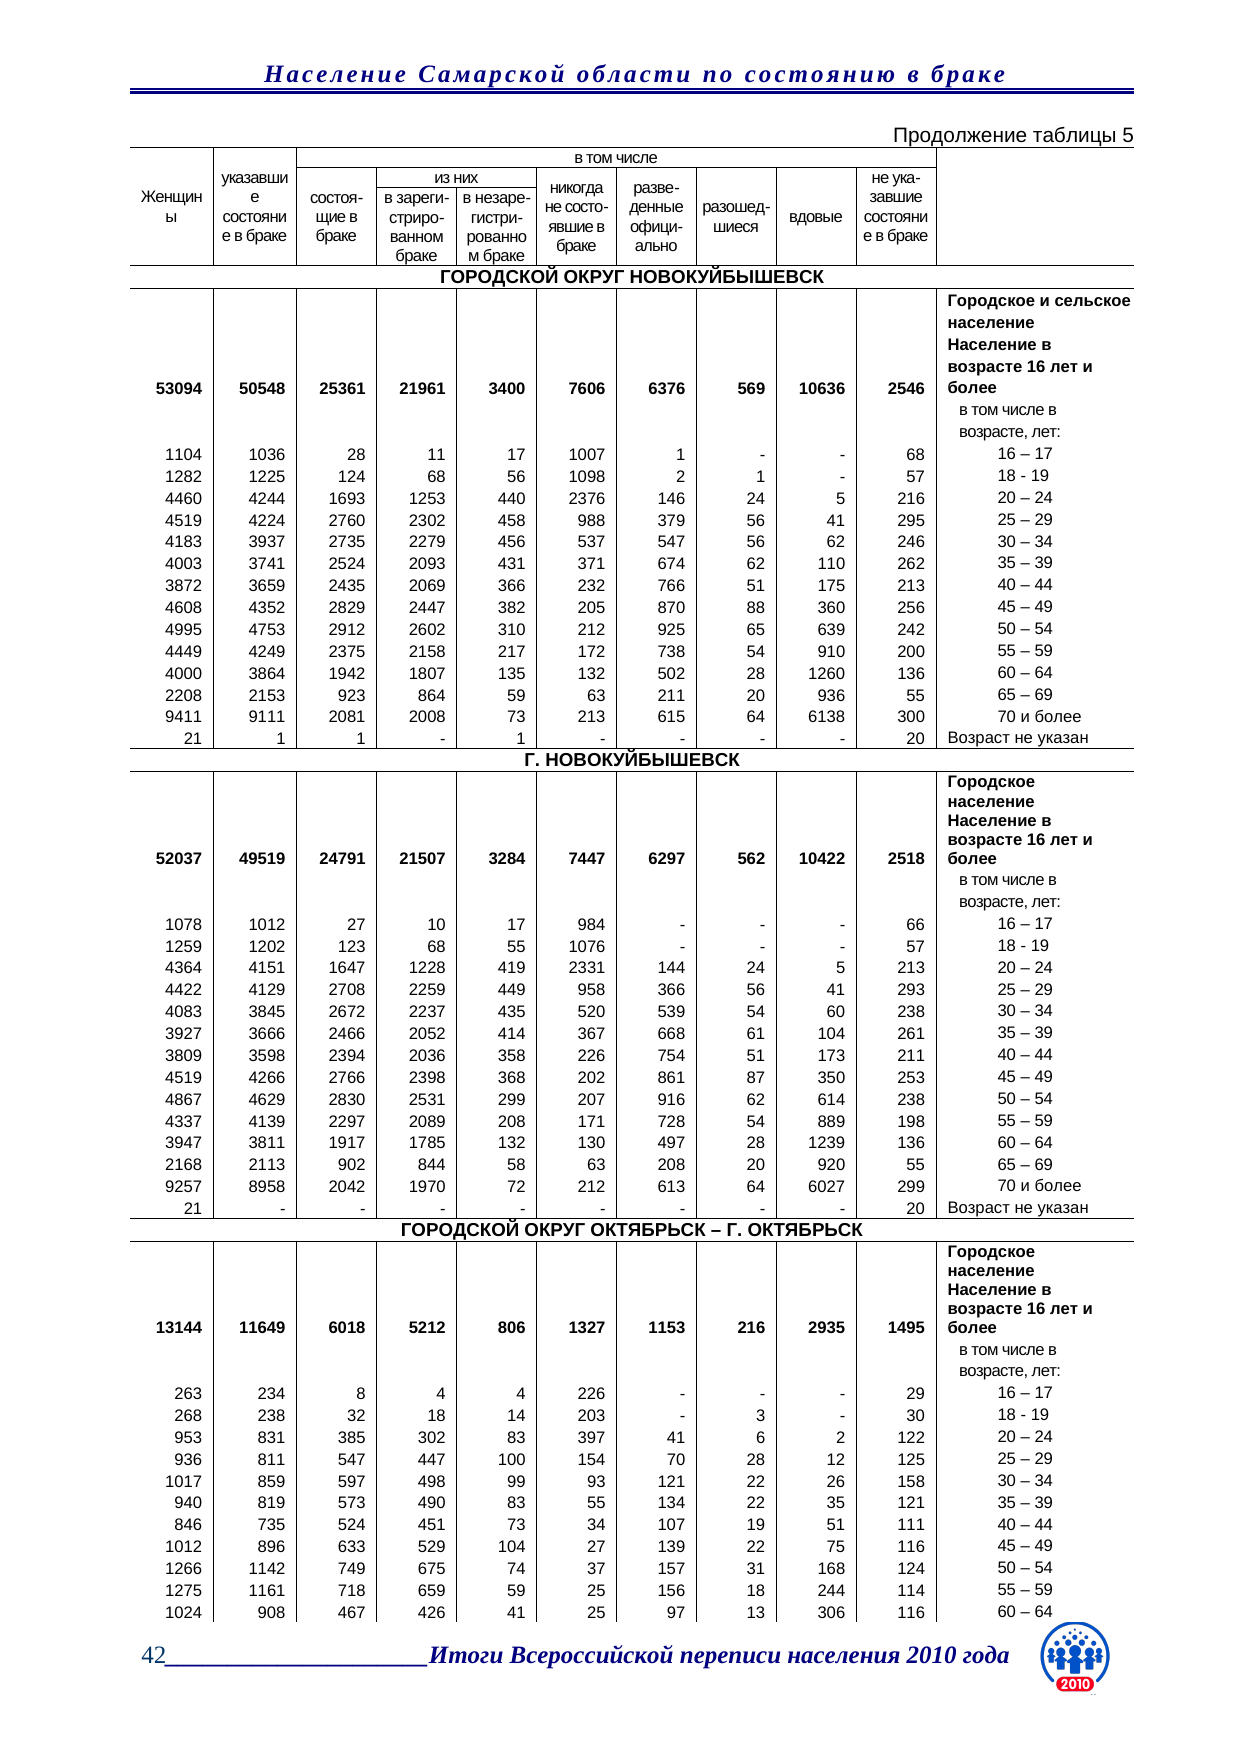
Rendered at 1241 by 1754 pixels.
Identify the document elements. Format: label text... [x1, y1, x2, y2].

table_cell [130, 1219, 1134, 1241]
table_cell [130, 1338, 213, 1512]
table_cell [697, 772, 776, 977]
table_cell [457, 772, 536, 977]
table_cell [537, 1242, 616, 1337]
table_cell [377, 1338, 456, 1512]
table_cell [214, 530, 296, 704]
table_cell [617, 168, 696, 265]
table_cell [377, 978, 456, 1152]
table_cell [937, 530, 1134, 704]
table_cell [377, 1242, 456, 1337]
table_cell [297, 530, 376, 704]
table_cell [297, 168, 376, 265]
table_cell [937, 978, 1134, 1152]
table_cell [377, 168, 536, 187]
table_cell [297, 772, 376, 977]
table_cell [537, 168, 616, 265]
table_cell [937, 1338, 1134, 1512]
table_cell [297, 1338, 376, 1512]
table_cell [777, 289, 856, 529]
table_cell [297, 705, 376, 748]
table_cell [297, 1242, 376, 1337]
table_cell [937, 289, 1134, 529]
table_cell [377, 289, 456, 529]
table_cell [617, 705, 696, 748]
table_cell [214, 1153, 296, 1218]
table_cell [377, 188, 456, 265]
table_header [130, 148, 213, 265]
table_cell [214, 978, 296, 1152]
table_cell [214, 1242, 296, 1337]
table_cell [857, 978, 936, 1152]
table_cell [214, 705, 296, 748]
text Продолжение таблицы 5 [130, 123, 1134, 147]
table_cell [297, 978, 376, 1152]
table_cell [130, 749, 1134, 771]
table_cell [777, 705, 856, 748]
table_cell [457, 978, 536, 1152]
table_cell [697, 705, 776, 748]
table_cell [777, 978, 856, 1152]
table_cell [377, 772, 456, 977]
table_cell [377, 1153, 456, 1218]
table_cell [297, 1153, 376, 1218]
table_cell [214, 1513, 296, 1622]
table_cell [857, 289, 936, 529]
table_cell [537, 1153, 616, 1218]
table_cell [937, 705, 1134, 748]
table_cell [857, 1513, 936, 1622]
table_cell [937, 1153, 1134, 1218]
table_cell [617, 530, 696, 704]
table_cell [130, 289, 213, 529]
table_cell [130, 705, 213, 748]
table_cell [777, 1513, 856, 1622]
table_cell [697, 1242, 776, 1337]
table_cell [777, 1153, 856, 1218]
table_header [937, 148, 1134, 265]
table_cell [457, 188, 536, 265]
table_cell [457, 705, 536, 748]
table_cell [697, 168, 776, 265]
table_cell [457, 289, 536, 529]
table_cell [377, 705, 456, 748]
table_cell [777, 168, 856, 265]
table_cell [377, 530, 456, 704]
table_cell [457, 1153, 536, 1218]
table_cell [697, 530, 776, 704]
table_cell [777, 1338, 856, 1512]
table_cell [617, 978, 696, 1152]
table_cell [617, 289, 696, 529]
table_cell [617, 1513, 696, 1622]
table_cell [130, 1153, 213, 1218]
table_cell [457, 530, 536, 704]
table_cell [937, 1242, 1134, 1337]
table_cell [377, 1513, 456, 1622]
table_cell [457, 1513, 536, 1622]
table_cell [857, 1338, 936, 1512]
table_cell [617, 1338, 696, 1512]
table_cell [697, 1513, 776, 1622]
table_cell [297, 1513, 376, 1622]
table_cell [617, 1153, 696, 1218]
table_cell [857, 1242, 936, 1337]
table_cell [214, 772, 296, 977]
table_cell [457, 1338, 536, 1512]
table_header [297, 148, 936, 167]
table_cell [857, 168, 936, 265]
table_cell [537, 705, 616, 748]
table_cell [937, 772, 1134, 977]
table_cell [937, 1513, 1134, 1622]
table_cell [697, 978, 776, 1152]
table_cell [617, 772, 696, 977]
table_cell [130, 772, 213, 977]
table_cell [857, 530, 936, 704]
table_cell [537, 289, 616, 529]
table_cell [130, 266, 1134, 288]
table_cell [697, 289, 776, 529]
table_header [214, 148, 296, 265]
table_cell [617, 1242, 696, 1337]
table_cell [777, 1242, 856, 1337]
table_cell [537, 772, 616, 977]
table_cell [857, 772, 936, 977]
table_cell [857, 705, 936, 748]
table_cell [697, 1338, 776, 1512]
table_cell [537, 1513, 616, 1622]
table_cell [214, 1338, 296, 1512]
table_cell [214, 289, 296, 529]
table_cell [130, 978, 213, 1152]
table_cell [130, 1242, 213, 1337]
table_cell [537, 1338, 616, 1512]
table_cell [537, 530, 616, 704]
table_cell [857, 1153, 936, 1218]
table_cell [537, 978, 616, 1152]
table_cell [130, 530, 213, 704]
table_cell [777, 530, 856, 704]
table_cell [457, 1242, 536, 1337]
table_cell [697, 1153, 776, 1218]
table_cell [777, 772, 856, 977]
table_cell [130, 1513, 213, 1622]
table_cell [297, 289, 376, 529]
